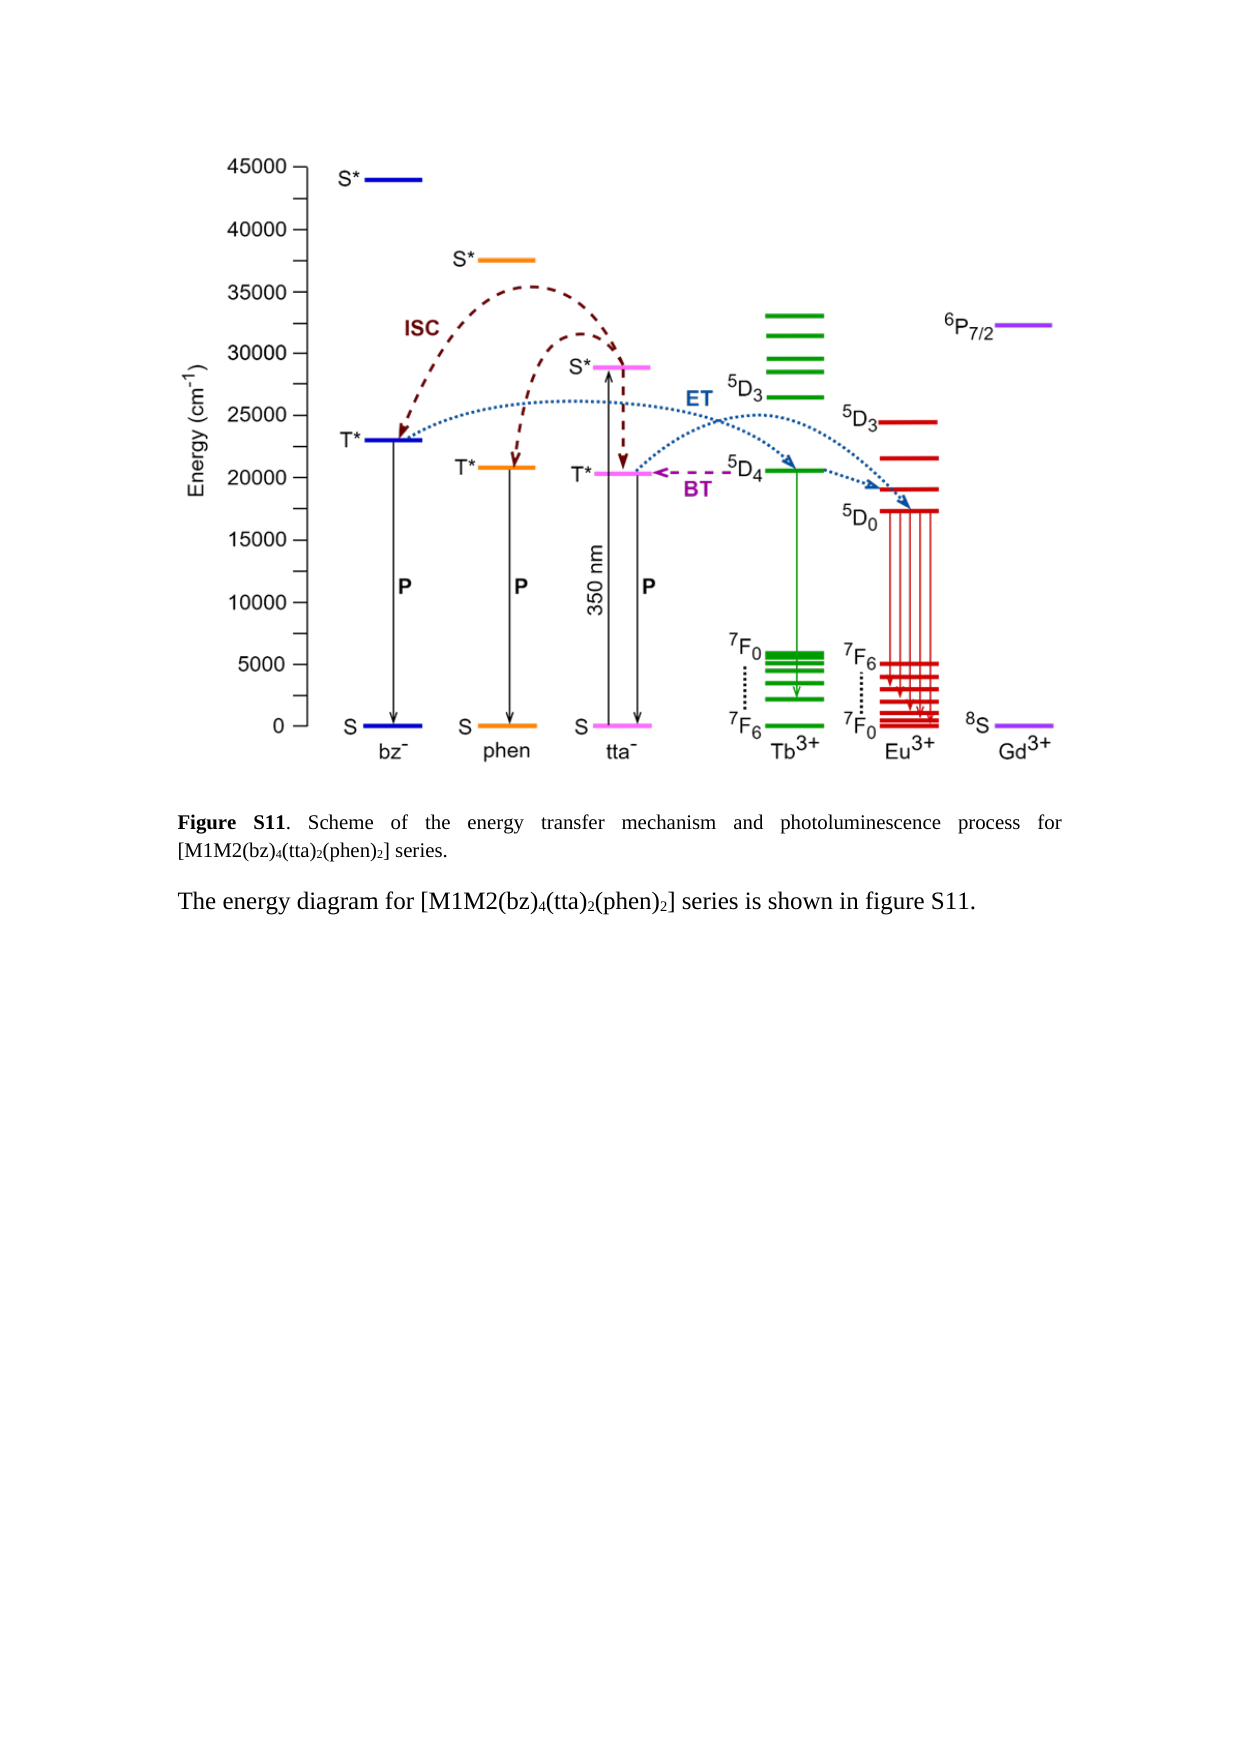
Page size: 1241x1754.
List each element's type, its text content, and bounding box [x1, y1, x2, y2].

text The energy diagram for [M1M2(bz)4(tta)2(phen)2] series is shown in figure S11. [177, 886, 1063, 915]
text Figure S11. Scheme of the energy transfer mechanism and photoluminescence process for [M1M2(bz)4(tta)2(phen)2] series. [177, 810, 1063, 862]
picture [177, 147, 1063, 775]
